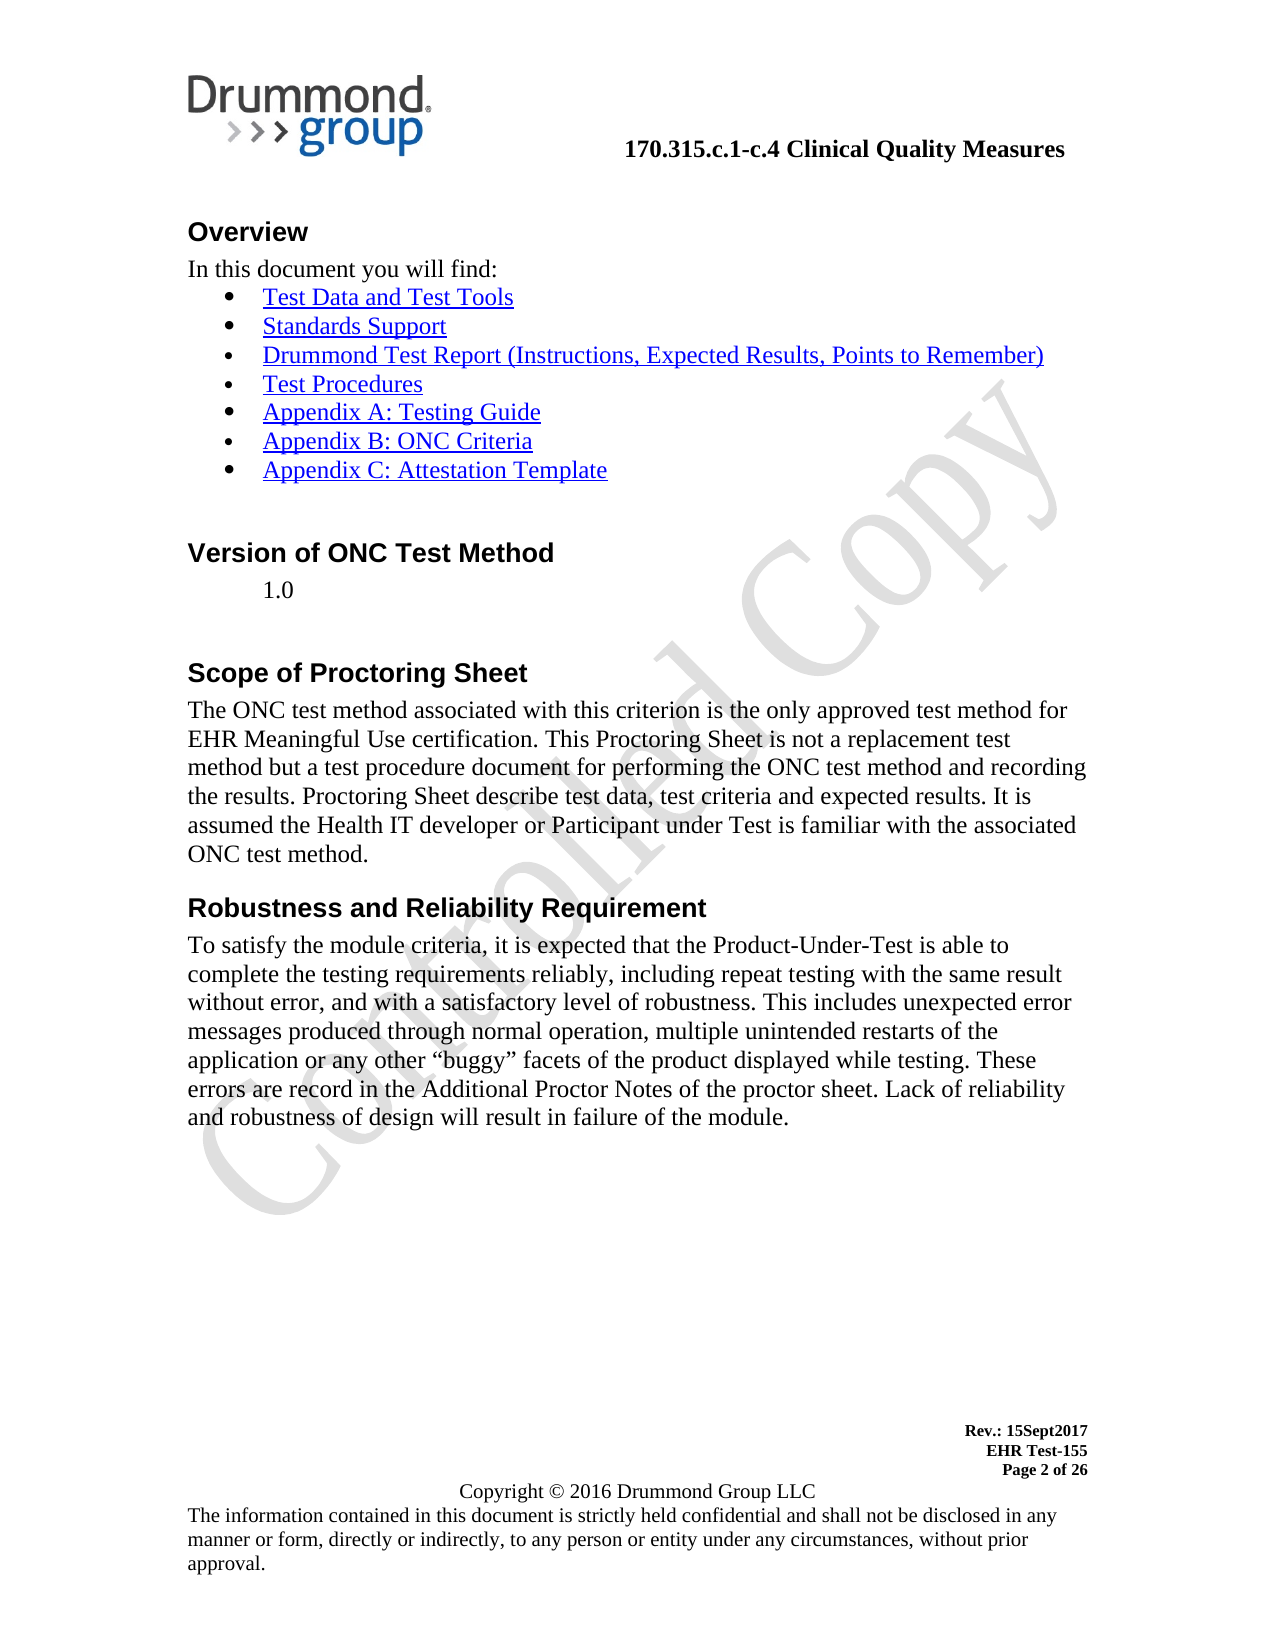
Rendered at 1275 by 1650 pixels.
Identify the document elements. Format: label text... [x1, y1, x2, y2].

list Appendix A: Testing Guide [225, 397, 1087, 426]
text The ONC test method associated with this criterion is the only approved test method for EHR Meaningful Use certification. This Proctoring Sheet is not a replacement test method but a test procedure document for performing the ONC test method and recording the results. Proctoring Sheet describe test data, test criteria and expected results. It is assumed the Health IT developer or Participant under Test is familiar with the associated ONC test method. [187, 695, 1087, 867]
list Test Procedures [225, 369, 1087, 397]
text To satisfy the module criteria, it is expected that the Product-Under-Test is able to complete the testing requirements reliably, including repeat testing with the same result without error, and with a satisfactory level of robustness. This includes unexpected error messages produced through normal operation, multiple unintended restarts of the application or any other “buggy” facets of the product displayed while testing. These errors are record in the Additional Proctor Notes of the proctor sheet. Lack of reliability and robustness of design will result in failure of the module. [187, 930, 1087, 1131]
text 1.0 [262, 575, 1087, 604]
subtitle Overview [187, 216, 1087, 247]
list Appendix C: Attestation Template [225, 455, 1087, 484]
list Test Data and Test Tools [225, 282, 1087, 311]
picture [187, 75, 433, 157]
subtitle Version of ONC Test Method [187, 537, 1087, 569]
list Drummond Test Report (Instructions, Expected Results, Points to Remember) [225, 340, 1087, 369]
text In this document you will find: [187, 254, 1087, 282]
list Standards Support [225, 311, 1087, 340]
list Appendix B: ONC Criteria [225, 426, 1087, 455]
subtitle Scope of Proctoring Sheet [187, 657, 1087, 689]
subtitle Robustness and Reliability Requirement [187, 892, 1087, 924]
